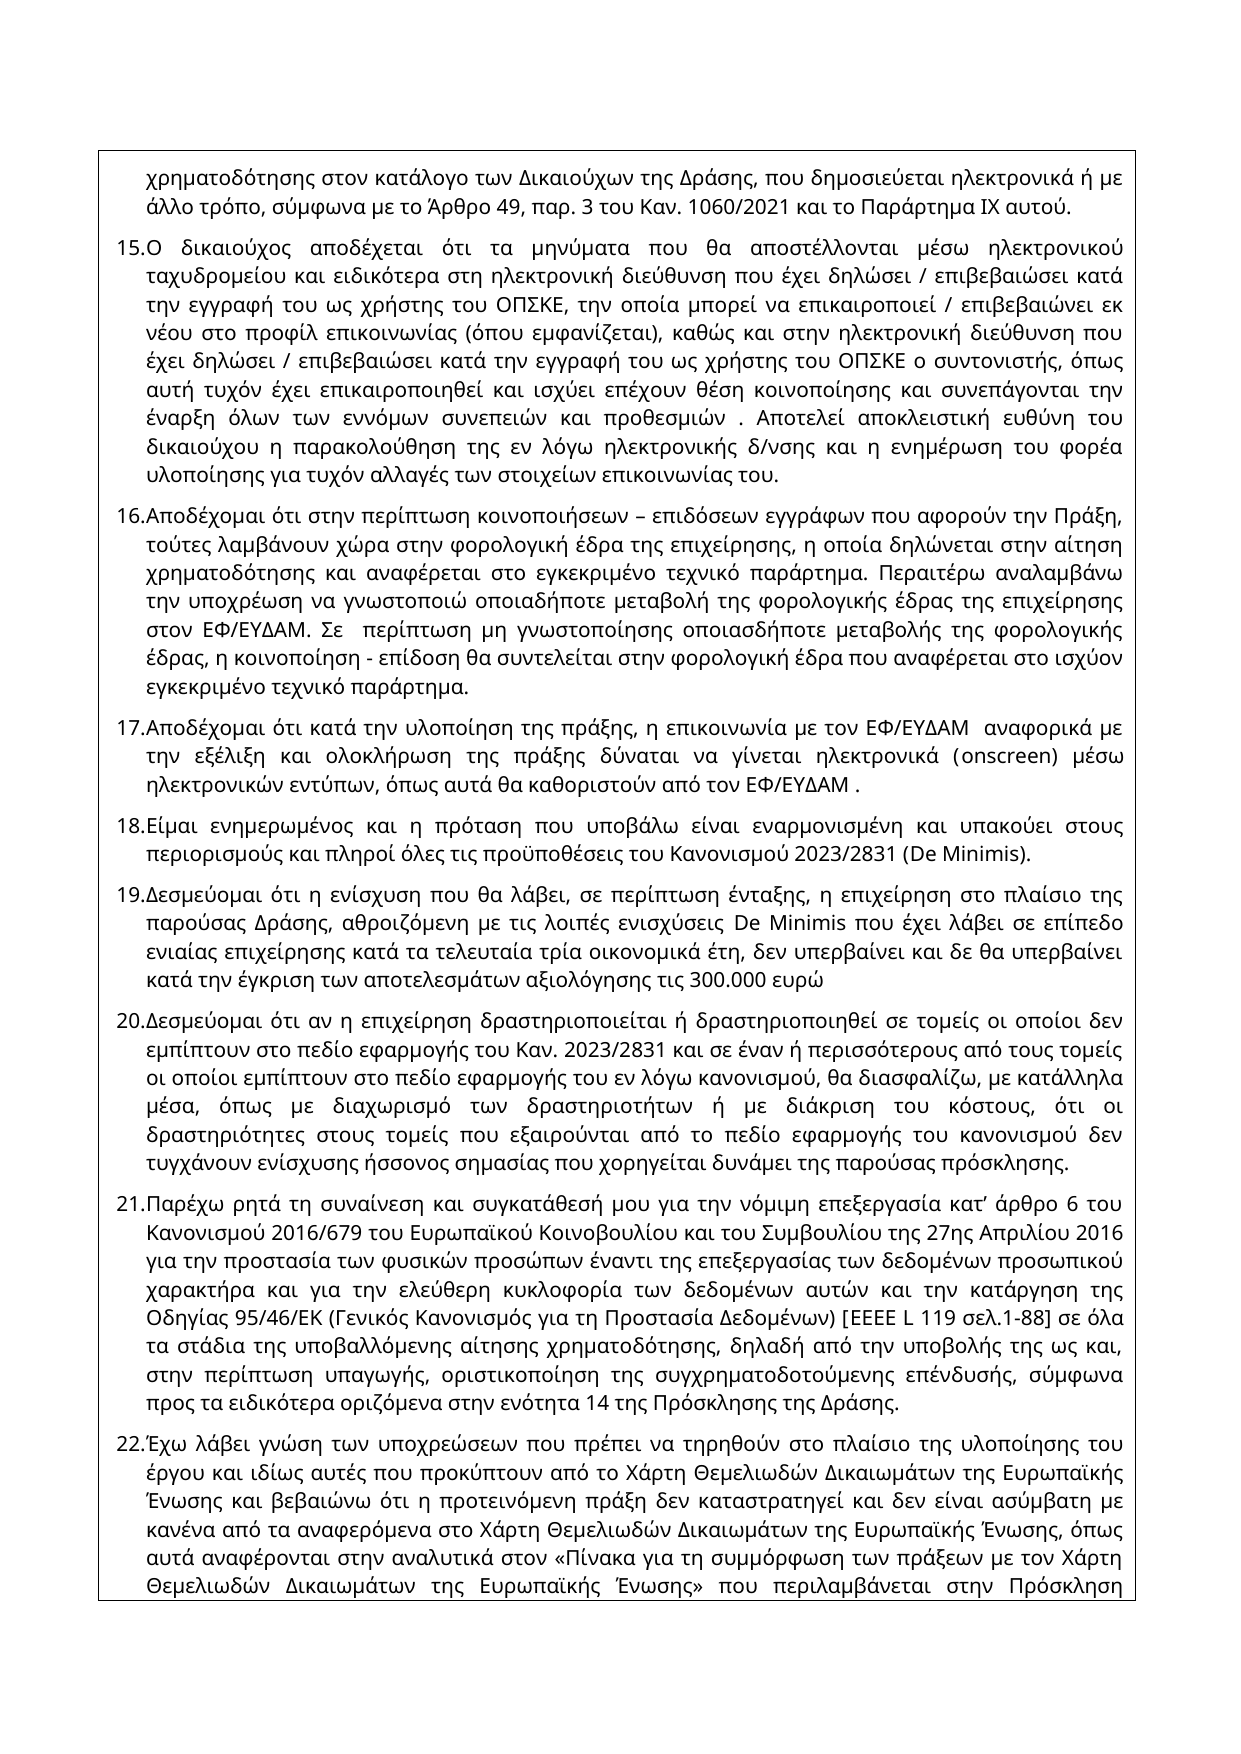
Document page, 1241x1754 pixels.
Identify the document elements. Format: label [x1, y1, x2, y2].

table_cell [99, 151, 1135, 1600]
